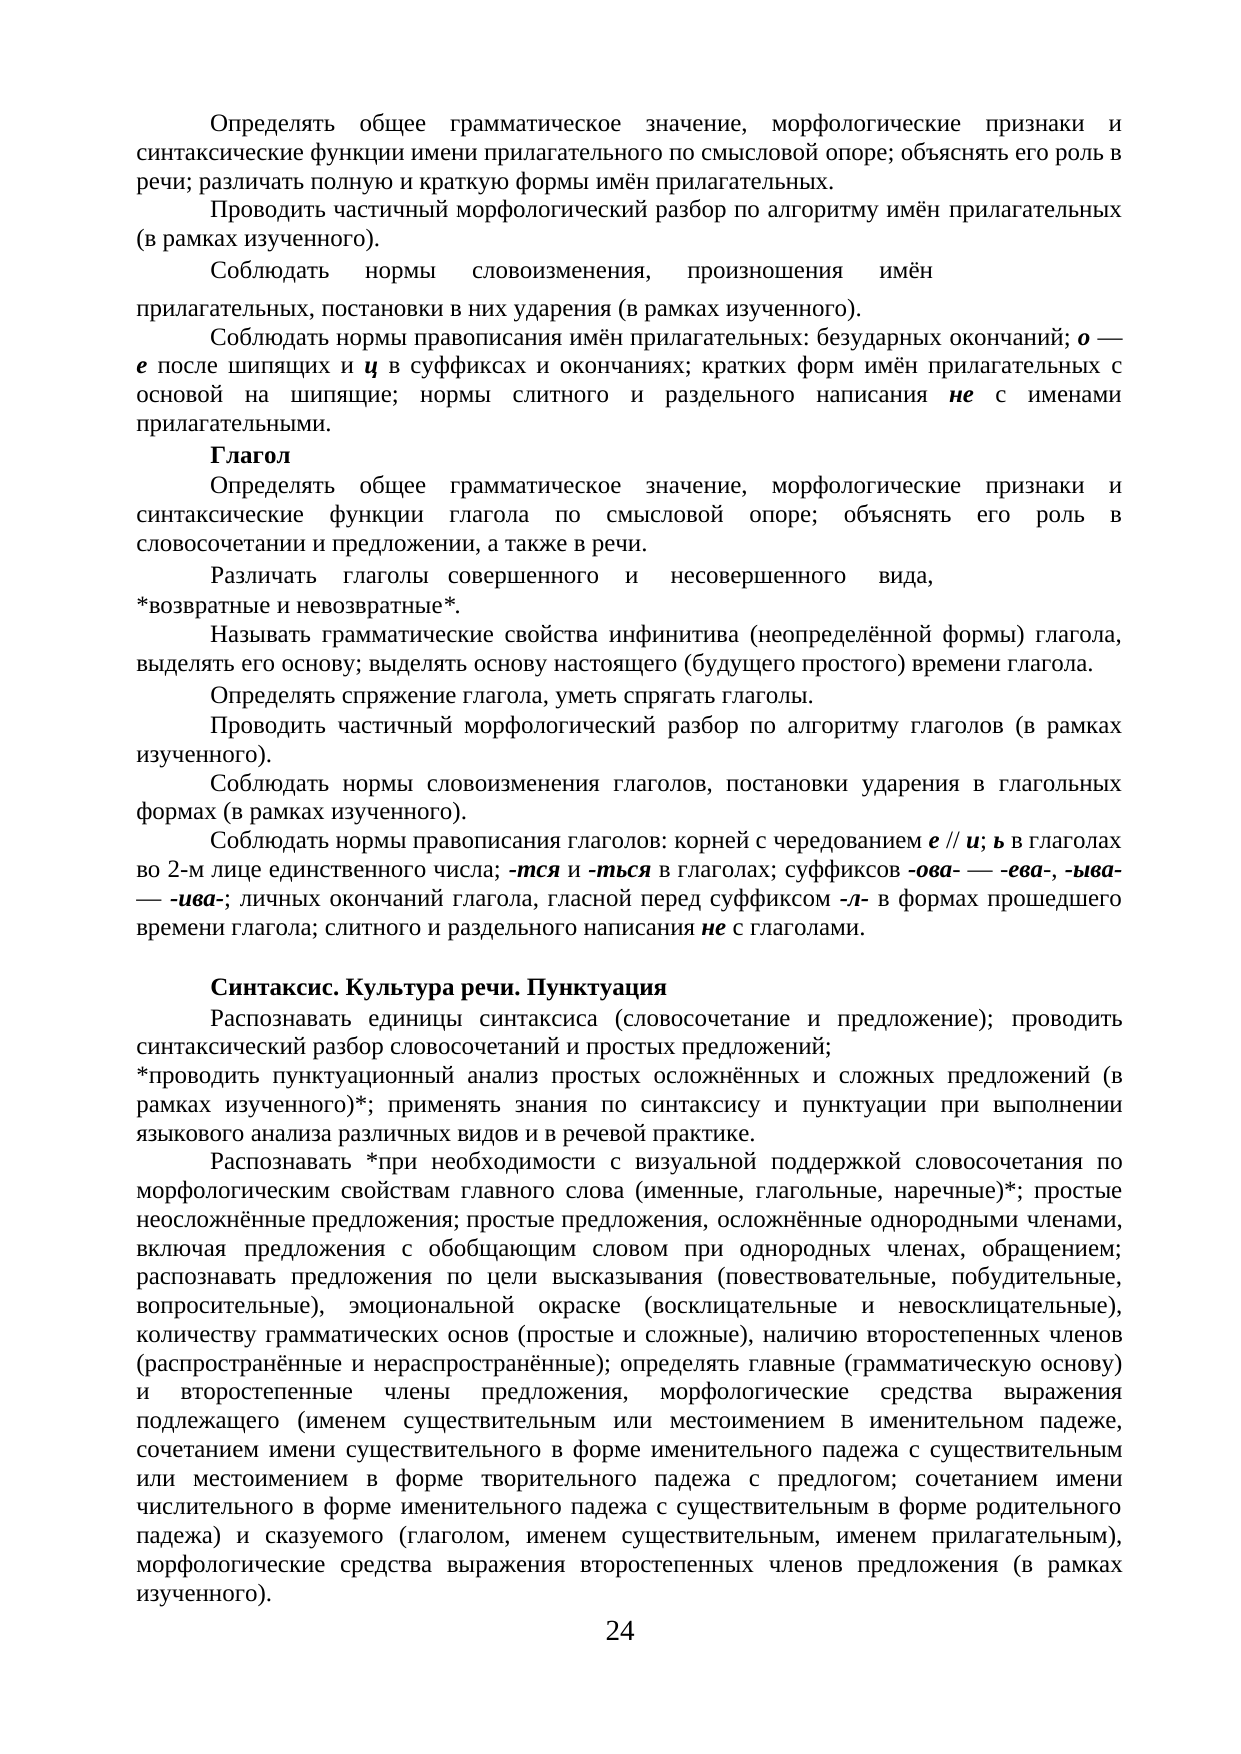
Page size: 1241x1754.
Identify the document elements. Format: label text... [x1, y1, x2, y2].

text Соблюдать нормы правописания имён прилагательных: безударных окончаний; о — е после шипящих и ц в суффиксах и окончаниях; кратких форм имён прилагательных с основой на шипящие; нормы слитного и раздельного написания не с именами прилагательными. [136, 322, 1122, 437]
text *проводить пунктуационный анализ простых осложнённых и сложных предложений (в рамках изученного)*; применять знания по синтаксису и пунктуации при выполнении языкового анализа различных видов и в речевой практике. [136, 1060, 1123, 1146]
text прилагательных, постановки в них ударения (в рамках изученного). [136, 293, 1165, 322]
text Определять общее грамматическое значение, морфологические признаки и синтаксические функции имени прилагательного по смысловой опоре; объяснять его роль в речи; различать полную и краткую формы имён прилагательных. [136, 108, 1122, 194]
text Различать глаголы совершенного и несовершенного вида, [210, 557, 1165, 590]
text Определять спряжение глагола, уметь спрягать глаголы. [210, 677, 1165, 710]
text Проводить частичный морфологический разбор по алгоритму глаголов (в рамках изученного). [136, 710, 1122, 768]
text Соблюдать нормы правописания глаголов: корней с чередованием е // и; ь в глаголах во 2-м лице единственного числа; -тся и -ться в глаголах; суффиксов -ова- — -ева-, -ыва- — -ива-; личных окончаний глагола, гласной перед суффиксом -л- в формах прошедшего времени глагола; слитного и раздельного написания не с глаголами. [136, 825, 1122, 940]
text Соблюдать нормы словоизменения, произношения имён [210, 252, 1165, 286]
text Называть грамматические свойства инфинитива (неопределённой формы) глагола, выделять его основу; выделять основу настоящего (будущего простого) времени глагола. [136, 619, 1122, 677]
text Определять общее грамматическое значение, морфологические признаки и синтаксические функции глагола по смысловой опоре; объяснять его роль в словосочетании и предложении, а также в речи. [136, 471, 1122, 557]
text Проводить частичный морфологический разбор по алгоритму имён прилагательных (в рамках изученного). [136, 194, 1122, 252]
text *возвратные и невозвратные*. [136, 590, 1165, 619]
text Распознавать единицы синтаксиса (словосочетание и предложение); проводить синтаксический разбор словосочетаний и простых предложений; [136, 1003, 1123, 1060]
text Соблюдать нормы словоизменения глаголов, постановки ударения в глагольных формах (в рамках изученного). [136, 768, 1122, 825]
subtitle Глагол [210, 437, 1165, 471]
subtitle Синтаксис. Культура речи. Пунктуация [210, 969, 1165, 1003]
text Распознавать *при необходимости с визуальной поддержкой словосочетания по морфологическим свойствам главного слова (именные, глагольные, наречные)*; простые неосложнённые предложения; простые предложения, осложнённые однородными членами, включая предложения с обобщающим словом при однородных членах, обращением; распознавать предложения по цели высказывания (повествовательные, побудительные, вопросительные), эмоциональной окраске (восклицательные и невосклицательные), количеству грамматических основ (простые и сложные), наличию второстепенных членов (распространённые и нераспространённые); определять главные (грамматическую основу) и второстепенные члены предложения, морфологические средства выражения подлежащего (именем существительным или местоимением в именительном падеже, сочетанием имени существительного в форме именительного падежа с существительным или местоимением в форме творительного падежа с предлогом; сочетанием имени числительного в форме именительного падежа с существительным в форме родительного падежа) и сказуемого (глаголом, именем существительным, именем прилагательным), морфологические средства выражения второстепенных членов предложения (в рамках изученного). [136, 1146, 1123, 1606]
